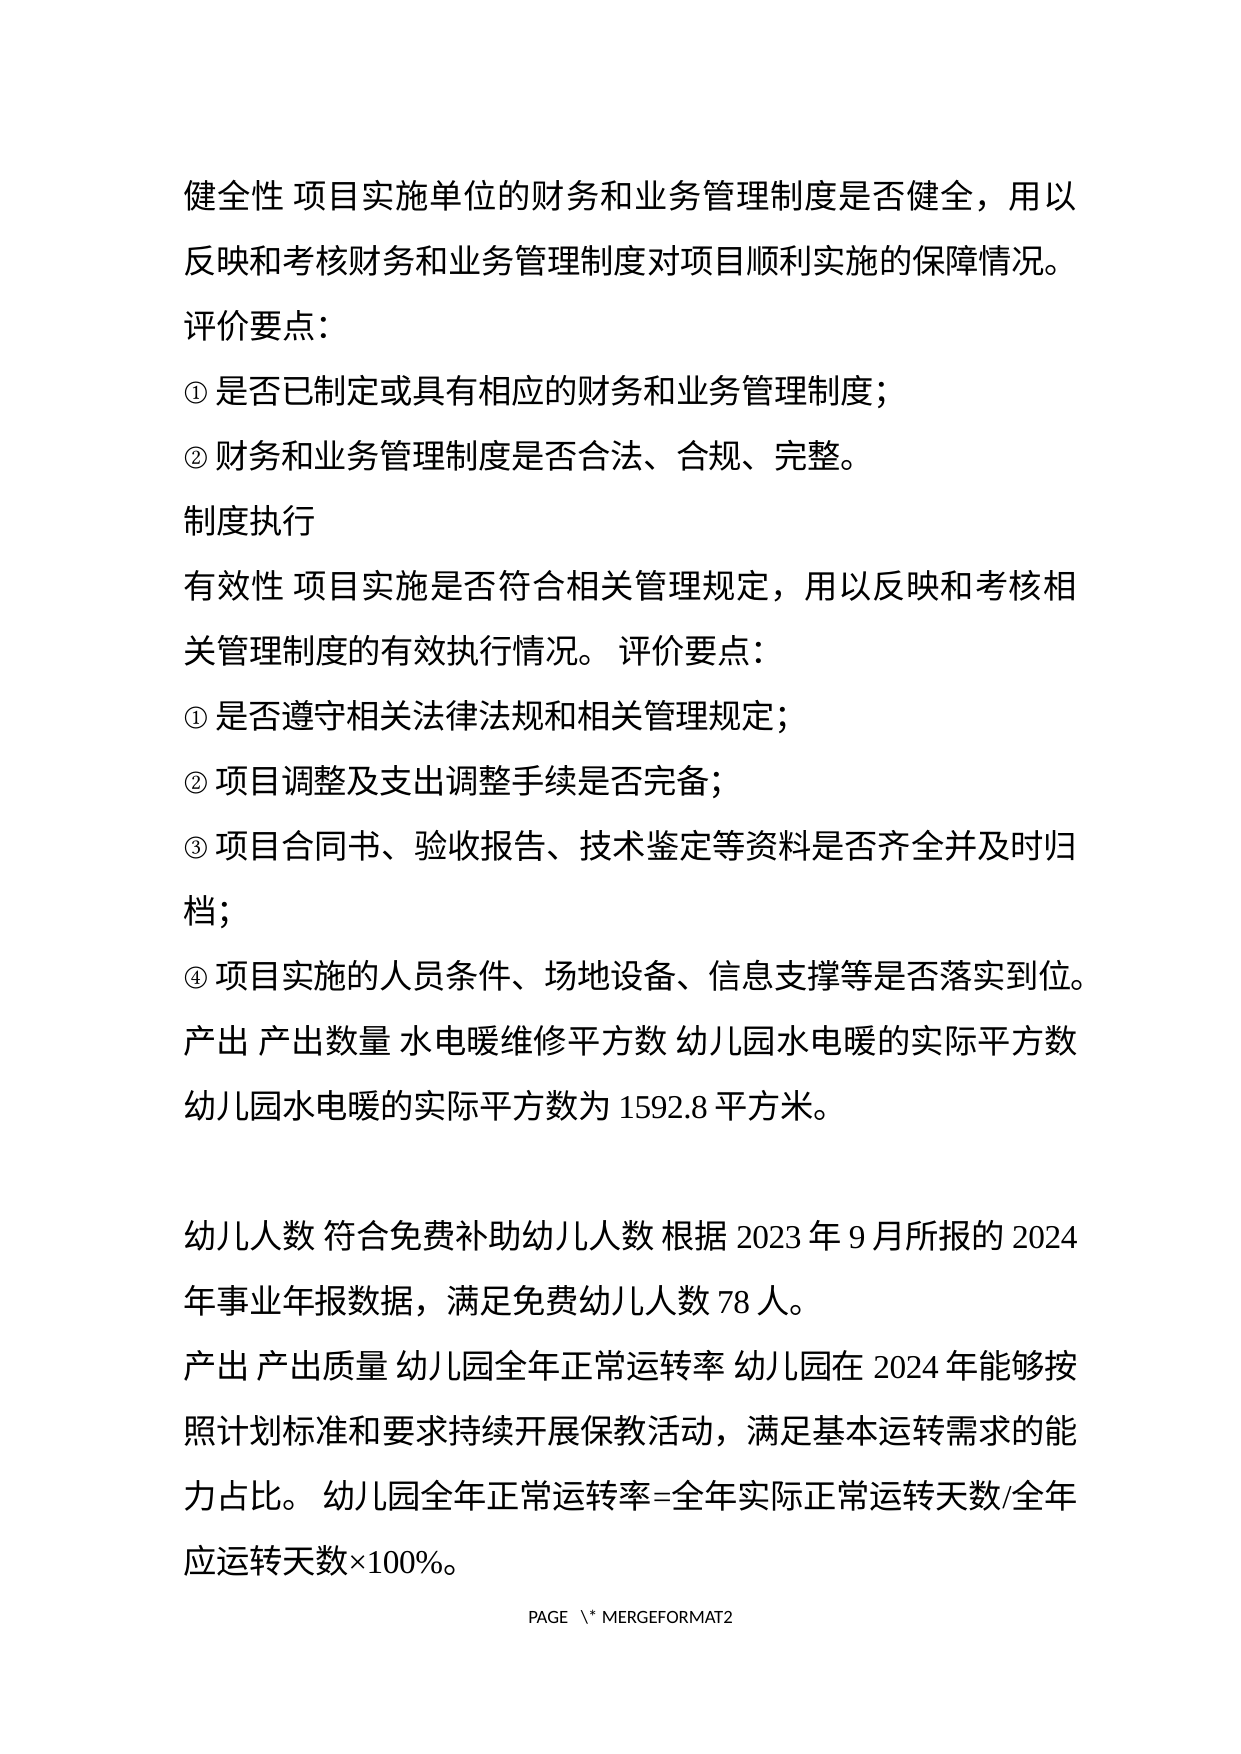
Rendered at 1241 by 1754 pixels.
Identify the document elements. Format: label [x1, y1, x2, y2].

text [183, 162, 1078, 1592]
